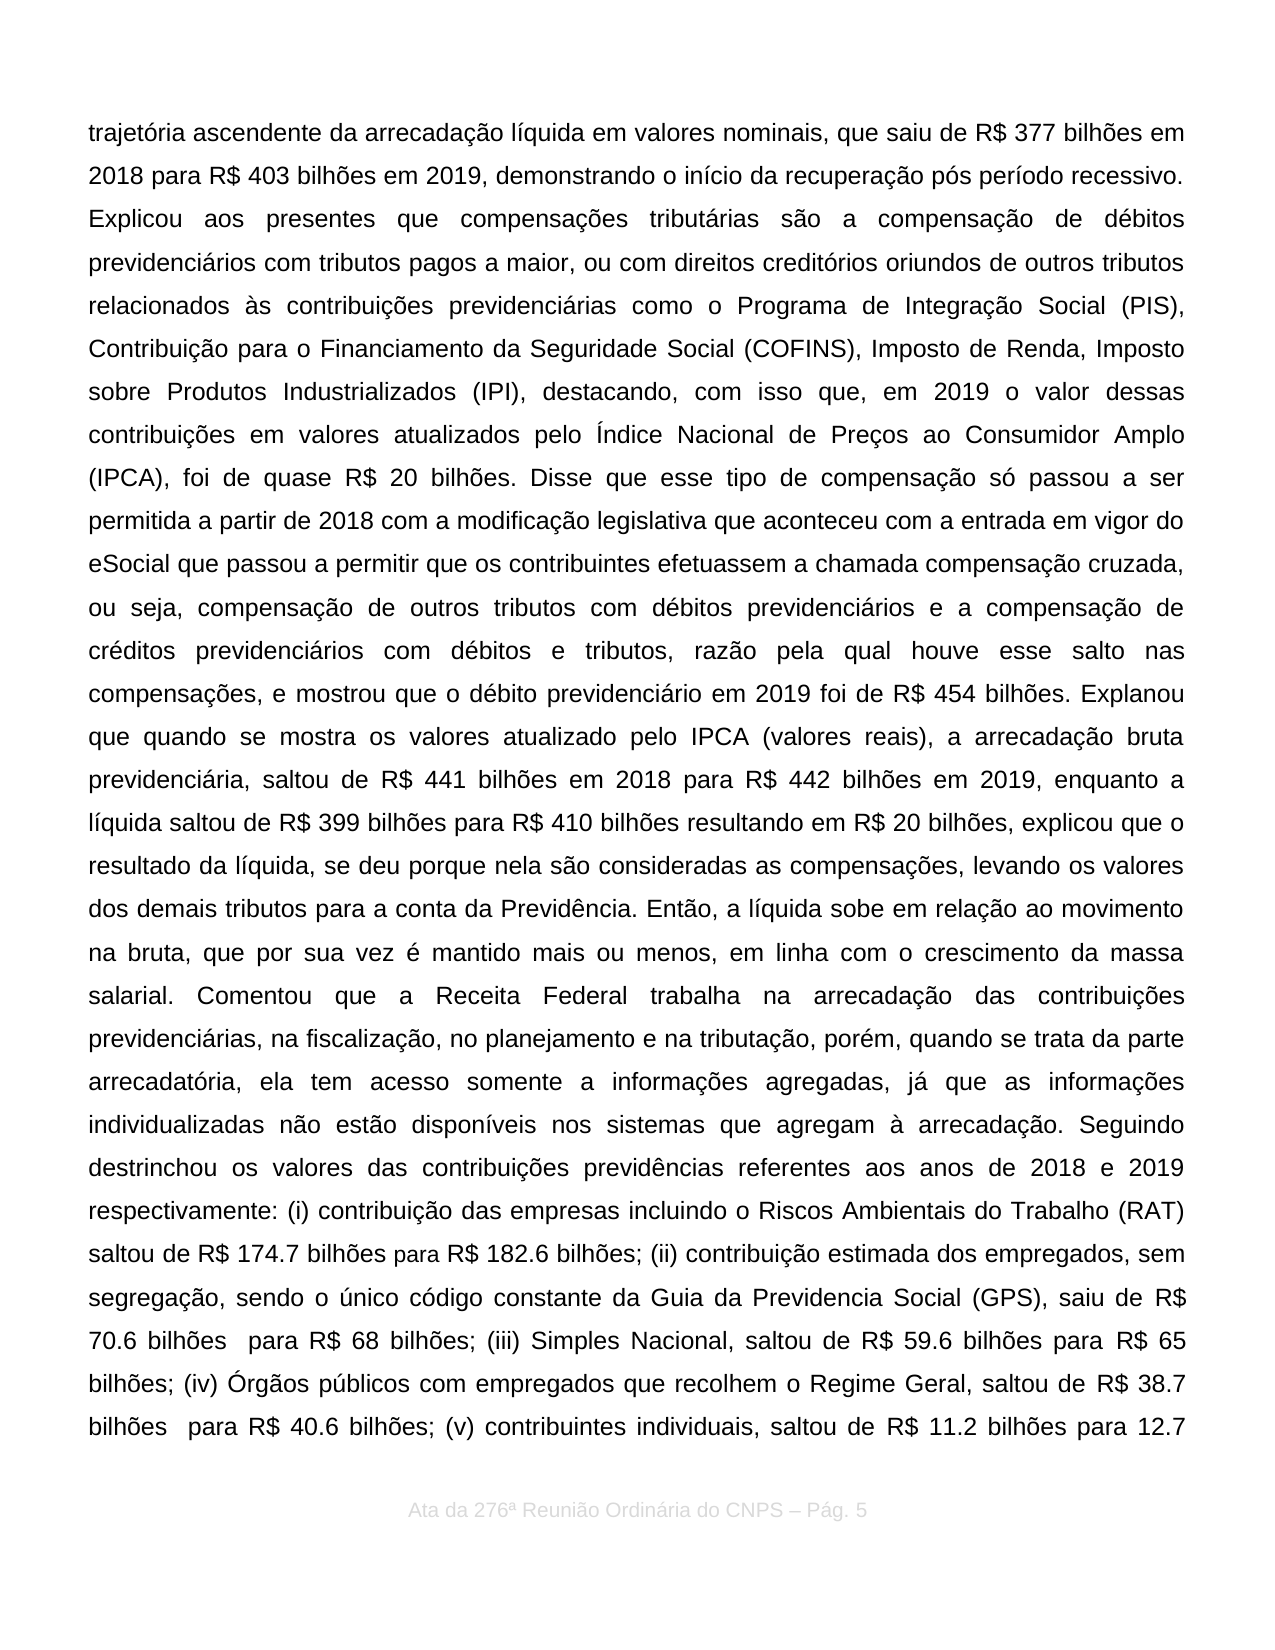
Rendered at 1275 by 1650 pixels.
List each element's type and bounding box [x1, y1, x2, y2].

text [87, 118, 1186, 1441]
